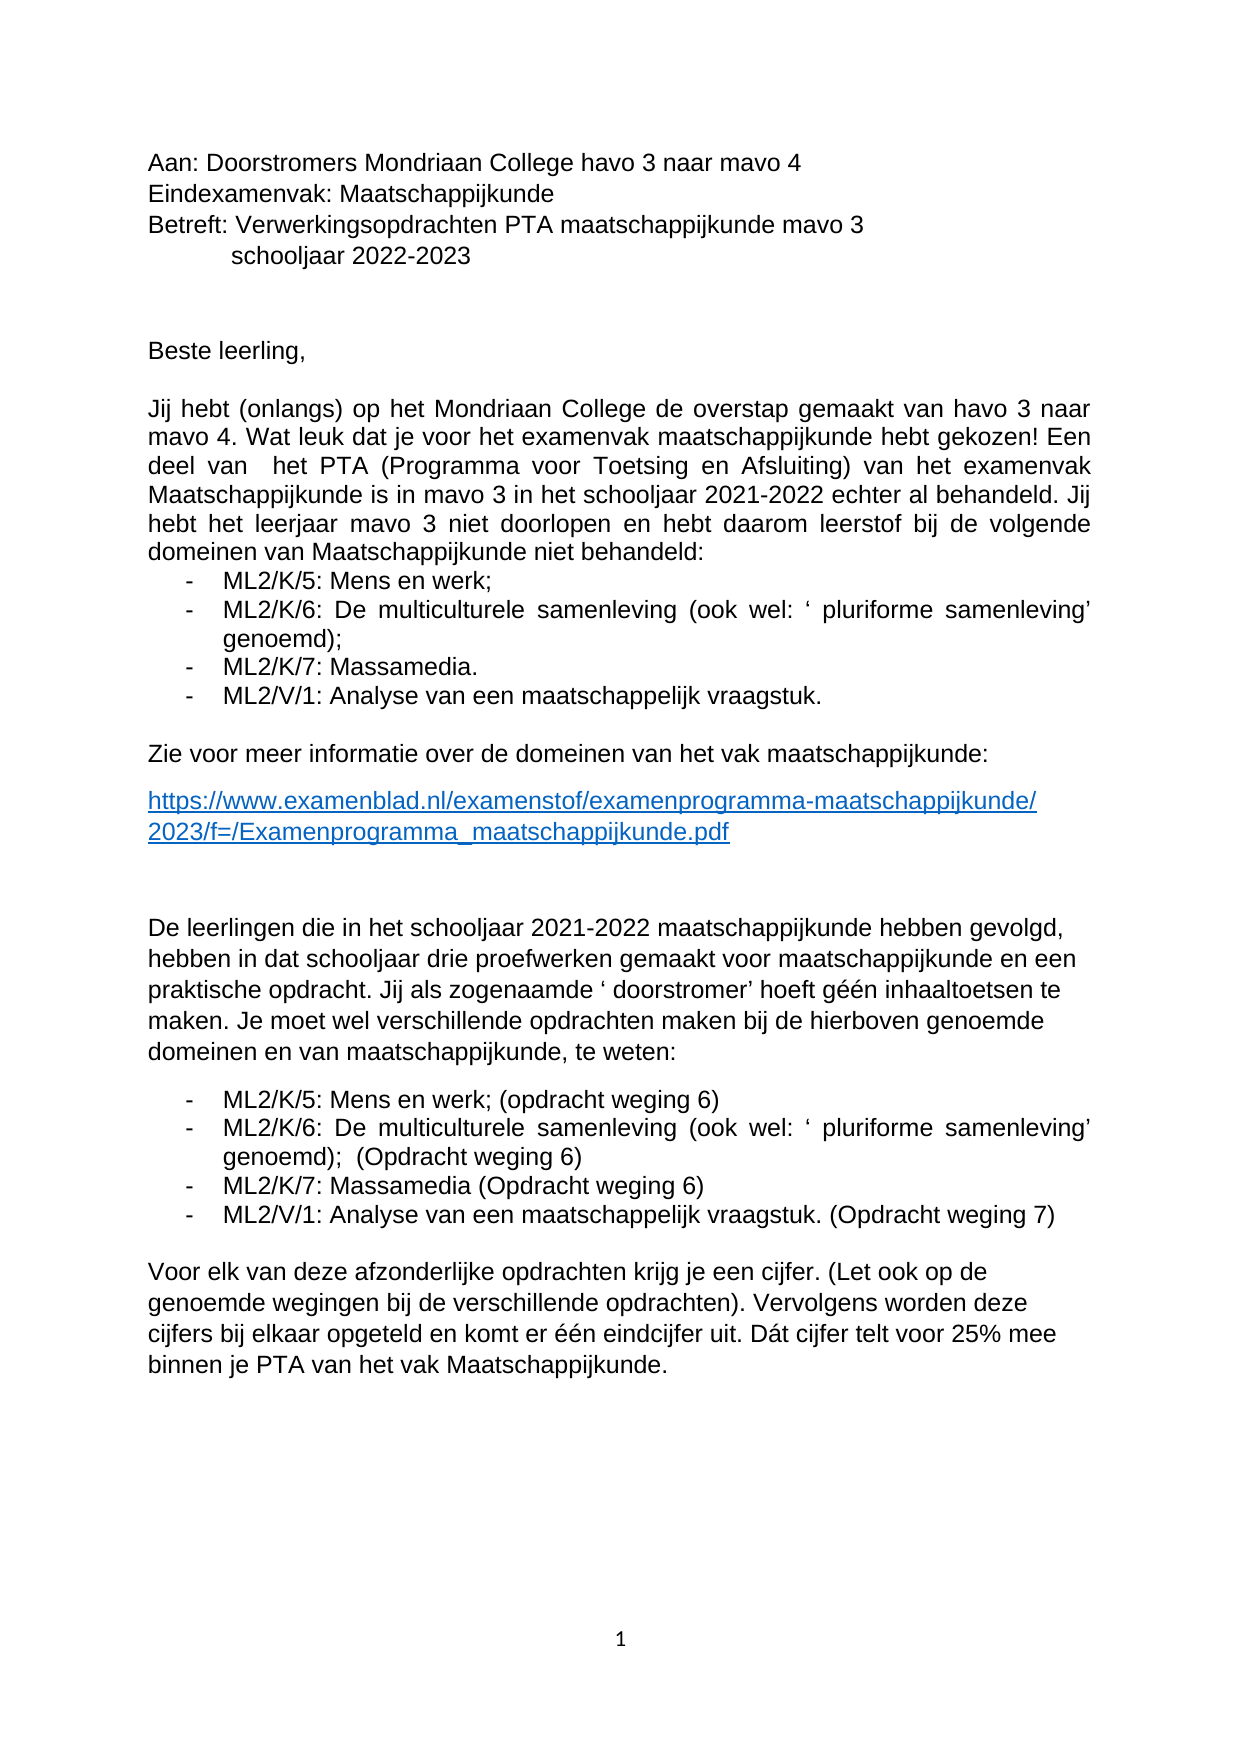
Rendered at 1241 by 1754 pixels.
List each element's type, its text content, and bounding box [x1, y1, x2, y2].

list ML2/V/1: Analyse van een maatschappelijk vraagstuk. [185, 681, 1093, 710]
text https://www.examenblad.nl/examenstof/examenprogramma-maatschappijkunde/2023/f=/Examenprogramma_maatschappijkunde.pdf [148, 786, 1093, 846]
text Voor elk van deze afzonderlijke opdrachten krijg je een cijfer. (Let ook op de genoemde wegingen bij de verschillende opdrachten). Vervolgens worden deze cijfers bij elkaar opgeteld en komt er één eindcijfer uit. Dát cijfer telt voor 25% mee binnen je PTA van het vak Maatschappijkunde. [148, 1257, 1093, 1379]
list ML2/K/6: De multiculturele samenleving (ook wel: ‘ pluriforme samenleving’ genoemd); [185, 595, 1093, 652]
list ML2/K/5: Mens en werk; [185, 566, 1093, 595]
text Jij hebt (onlangs) op het Mondriaan College de overstap gemaakt van havo 3 naar mavo 4. Wat leuk dat je voor het examenvak maatschappijkunde hebt gekozen! Een deel van het PTA (Programma voor Toetsing en Afsluiting) van het examenvak Maatschappijkunde is in mavo 3 in het schooljaar 2021-2022 echter al behandeld. Jij hebt het leerjaar mavo 3 niet doorlopen en hebt daarom leerstof bij de volgende domeinen van Maatschappijkunde niet behandeld: [148, 394, 1093, 566]
list ML2/K/6: De multiculturele samenleving (ook wel: ‘ pluriforme samenleving’ genoemd); (Opdracht weging 6) [185, 1113, 1093, 1171]
text De leerlingen die in het schooljaar 2021-2022 maatschappijkunde hebben gevolgd, hebben in dat schooljaar drie proefwerken gemaakt voor maatschappijkunde en een praktische opdracht. Jij als zogenaamde ‘ doorstromer’ hoeft géén inhaaltoetsen te maken. Je moet wel verschillende opdrachten maken bij de hierboven genoemde domeinen en van maatschappijkunde, te weten: [148, 913, 1093, 1066]
text Zie voor meer informatie over de domeinen van het vak maatschappijkunde: [148, 739, 1093, 767]
text Beste leerling, [148, 336, 1093, 365]
list ML2/V/1: Analyse van een maatschappelijk vraagstuk. (Opdracht weging 7) [185, 1200, 1093, 1228]
list ML2/K/5: Mens en werk; (opdracht weging 6) [185, 1085, 1093, 1113]
list ML2/K/7: Massamedia (Opdracht weging 6) [185, 1171, 1093, 1200]
list ML2/K/7: Massamedia. [185, 652, 1093, 681]
text Aan: Doorstromers Mondriaan College havo 3 naar mavo 4 Eindexamenvak: Maatschappijkunde Betreft: Verwerkingsopdrachten PTA maatschappijkunde mavo 3 schooljaar 2022-2023 [148, 148, 1093, 269]
